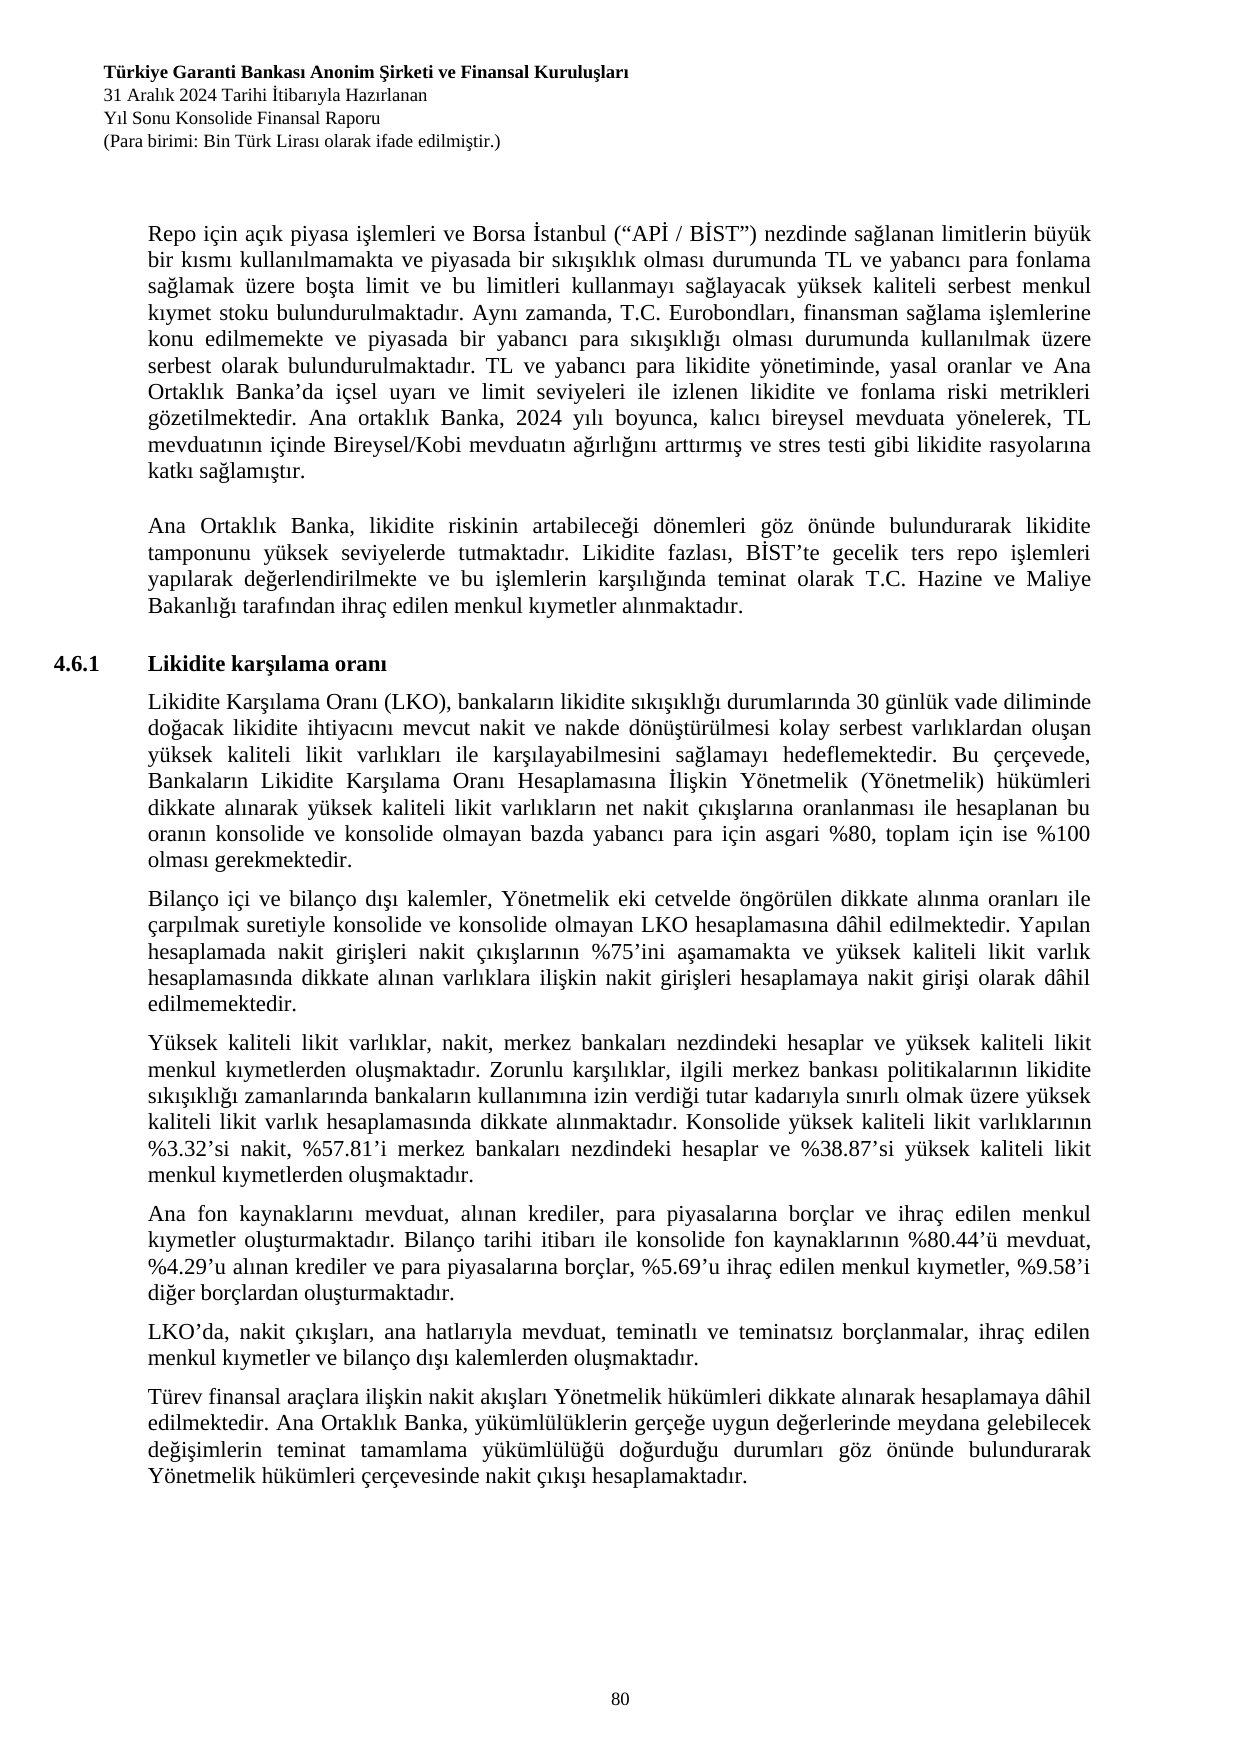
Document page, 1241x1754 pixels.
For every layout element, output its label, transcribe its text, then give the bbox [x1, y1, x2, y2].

text LKO’da, nakit çıkışları, ana hatlarıyla mevduat, teminatlı ve teminatsız borçlanmalar, ihraç edilen menkul kıymetler ve bilanço dışı kalemlerden oluşmaktadır. [148, 1318, 1092, 1371]
text Repo için açık piyasa işlemleri ve Borsa İstanbul (“APİ / BİST”) nezdinde sağlanan limitlerin büyük bir kısmı kullanılmamakta ve piyasada bir sıkışıklık olması durumunda TL ve yabancı para fonlama sağlamak üzere boşta limit ve bu limitleri kullanmayı sağlayacak yüksek kaliteli serbest menkul kıymet stoku bulundurulmaktadır. Aynı zamanda, T.C. Eurobondları, finansman sağlama işlemlerine konu edilmemekte ve piyasada bir yabancı para sıkışıklığı olması durumunda kullanılmak üzere serbest olarak bulundurulmaktadır. TL ve yabancı para likidite yönetiminde, yasal oranlar ve Ana Ortaklık Banka’da içsel uyarı ve limit seviyeleri ile izlenen likidite ve fonlama riski metrikleri gözetilmektedir. Ana ortaklık Banka, 2024 yılı boyunca, kalıcı bireysel mevduata yönelerek, TL mevduatının içinde Bireysel/Kobi mevduatın ağırlığını arttırmış ve stres testi gibi likidite rasyolarına katkı sağlamıştır. [148, 220, 1092, 483]
text Likidite Karşılama Oranı (LKO), bankaların likidite sıkışıklığı durumlarında 30 günlük vade diliminde doğacak likidite ihtiyacını mevcut nakit ve nakde dönüştürülmesi kolay serbest varlıklardan oluşan yüksek kaliteli likit varlıkları ile karşılayabilmesini sağlamayı hedeflemektedir. Bu çerçevede, Bankaların Likidite Karşılama Oranı Hesaplamasına İlişkin Yönetmelik (Yönetmelik) hükümleri dikkate alınarak yüksek kaliteli likit varlıkların net nakit çıkışlarına oranlanması ile hesaplanan bu oranın konsolide ve konsolide olmayan bazda yabancı para için asgari %80, toplam için ise %100 olması gerekmektedir. [148, 688, 1092, 873]
text Ana fon kaynaklarını mevduat, alınan krediler, para piyasalarına borçlar ve ihraç edilen menkul kıymetler oluşturmaktadır. Bilanço tarihi itibarı ile konsolide fon kaynaklarının %80.44’ü mevduat, %4.29’u alınan krediler ve para piyasalarına borçlar, %5.69’u ihraç edilen menkul kıymetler, %9.58’i diğer borçlardan oluşturmaktadır. [148, 1200, 1092, 1305]
text Yüksek kaliteli likit varlıklar, nakit, merkez bankaları nezdindeki hesaplar ve yüksek kaliteli likit menkul kıymetlerden oluşmaktadır. Zorunlu karşılıklar, ilgili merkez bankası politikalarının likidite sıkışıklığı zamanlarında bankaların kullanımına izin verdiği tutar kadarıyla sınırlı olmak üzere yüksek kaliteli likit varlık hesaplamasında dikkate alınmaktadır. Konsolide yüksek kaliteli likit varlıklarının %3.32’si nakit, %57.81’i merkez bankaları nezdindeki hesaplar ve %38.87’si yüksek kaliteli likit menkul kıymetlerden oluşmaktadır. [148, 1029, 1092, 1187]
text 4.6.1 Likidite karşılama oranı [54, 653, 1092, 676]
text Bilanço içi ve bilanço dışı kalemler, Yönetmelik eki cetvelde öngörülen dikkate alınma oranları ile çarpılmak suretiyle konsolide ve konsolide olmayan LKO hesaplamasına dâhil edilmektedir. Yapılan hesaplamada nakit girişleri nakit çıkışlarının %75’ini aşamamakta ve yüksek kaliteli likit varlık hesaplamasında dikkate alınan varlıklara ilişkin nakit girişleri hesaplamaya nakit girişi olarak dâhil edilmemektedir. [148, 885, 1092, 1017]
text Ana Ortaklık Banka, likidite riskinin artabileceği dönemleri göz önünde bulundurarak likidite tamponunu yüksek seviyelerde tutmaktadır. Likidite fazlası, BİST’te gecelik ters repo işlemleri yapılarak değerlendirilmekte ve bu işlemlerin karşılığında teminat olarak T.C. Hazine ve Maliye Bakanlığı tarafından ihraç edilen menkul kıymetler alınmaktadır. [148, 513, 1092, 618]
text Türev finansal araçlara ilişkin nakit akışları Yönetmelik hükümleri dikkate alınarak hesaplamaya dâhil edilmektedir. Ana Ortaklık Banka, yükümlülüklerin gerçeğe uygun değerlerinde meydana gelebilecek değişimlerin teminat tamamlama yükümlülüğü doğurduğu durumları göz önünde bulundurarak Yönetmelik hükümleri çerçevesinde nakit çıkışı hesaplamaktadır. [148, 1383, 1092, 1488]
